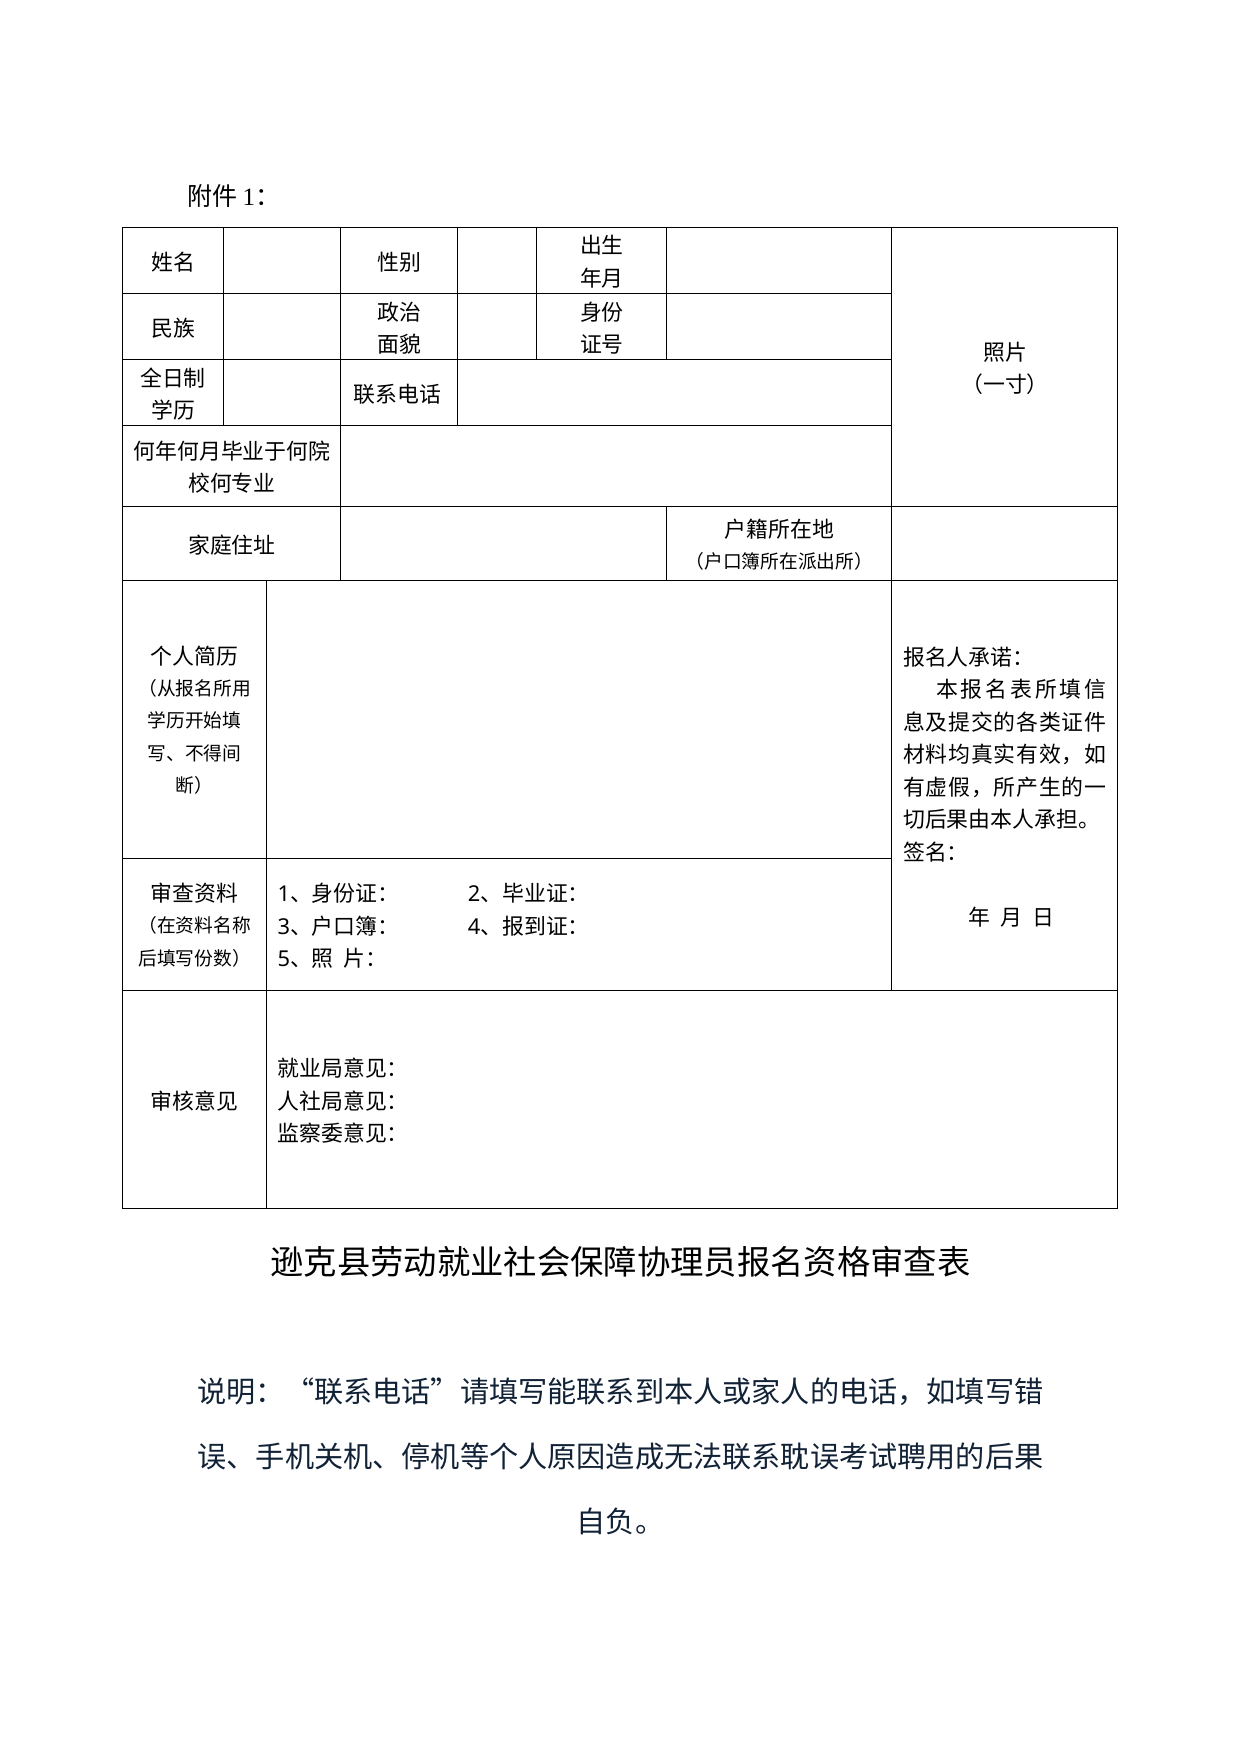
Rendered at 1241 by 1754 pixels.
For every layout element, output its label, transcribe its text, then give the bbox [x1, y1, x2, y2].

text 说明：“联系电话”请填写能联系到本人或家人的电话，如填写错误、手机关机、停机等个人原因造成无法联系耽误考试聘用的后果自负。 [187, 1358, 1053, 1553]
table_cell 政治 面貌 [341, 294, 457, 359]
table_cell 民族 [123, 294, 223, 359]
text 附件1： [187, 162, 994, 227]
table_cell [892, 507, 1117, 580]
table_header 性别 [341, 228, 457, 293]
table_cell 就业局意见： 人社局意见： 监察委意见： [267, 991, 1117, 1208]
table_cell [267, 581, 891, 858]
table_cell 1、身份证： 2、毕业证： 3、户口簿： 4、报到证： 5、照 片： [267, 859, 891, 990]
table_header 姓名 [123, 228, 223, 293]
table_cell 报名人承诺： 本报名表所填信息及提交的各类证件材料均真实有效，如有虚假，所产生的一切后果由本人承担。 签名： 年 月 日 [892, 581, 1117, 990]
table_cell [224, 294, 340, 359]
table_cell 审核意见 [123, 991, 266, 1208]
table_cell [458, 294, 536, 359]
table_header [458, 228, 536, 293]
table_cell 审查资料 （在资料名称后填写份数） [123, 859, 266, 990]
table_cell 联系电话 [341, 360, 457, 425]
table_cell 何年何月毕业于何院校何专业 [123, 426, 340, 506]
text 逊克县劳动就业社会保障协理员报名资格审查表 [187, 1228, 1053, 1293]
table_cell [224, 360, 340, 425]
table_cell 全日制 学历 [123, 360, 223, 425]
table_cell 个人简历 （从报名所用学历开始填写、不得间断） [123, 581, 266, 858]
table_cell 身份 证号 [537, 294, 666, 359]
table_header 出生 年月 [537, 228, 666, 293]
table_header [667, 228, 891, 293]
table_cell [341, 426, 891, 506]
table_header 照片 （一寸） [892, 228, 1117, 506]
table_cell 家庭住址 [123, 507, 340, 580]
table_cell [458, 360, 891, 425]
table_cell 户籍所在地 （户口簿所在派出所） [667, 507, 891, 580]
table_cell [667, 294, 891, 359]
table_cell [341, 507, 666, 580]
table_header [224, 228, 340, 293]
